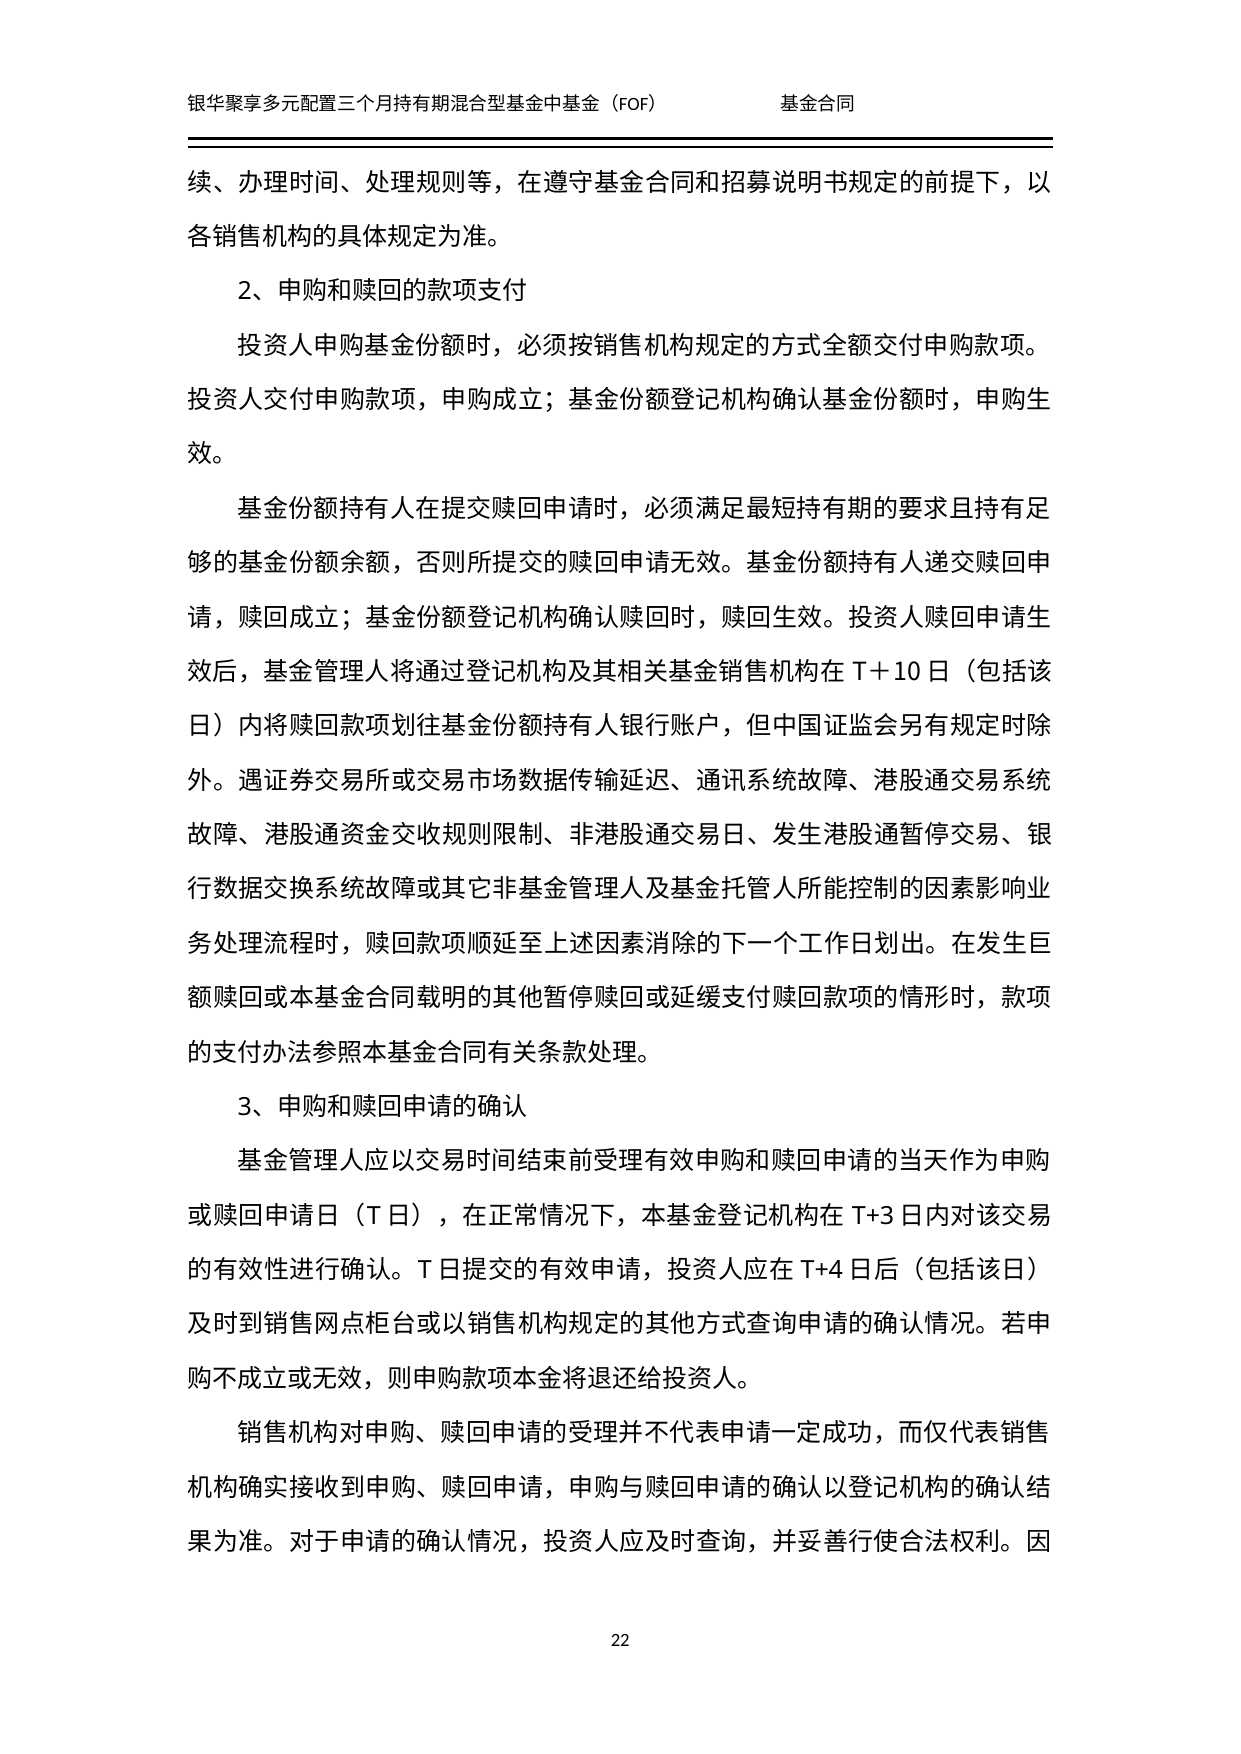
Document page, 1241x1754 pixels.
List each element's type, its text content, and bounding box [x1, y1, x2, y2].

text 2、申购和赎回的款项支付 [187, 271, 1053, 307]
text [187, 1413, 1053, 1558]
text 基金份额持有人在提交赎回申请时，必须满足最短持有期的要求且持有足够的基金份额余额，否则所提交的赎回申请无效。基金份额持有人递交赎回申请，赎回成立；基金份额登记机构确认赎回时，赎回生效。投资人赎回申请生效后，基金管理人将通过登记机构及其相关基金销售机构在T＋10日（包括该日）内将赎回款项划往基金份额持有人银行账户，但中国证监会另有规定时除外。遇证券交易所或交易市场数据传输延迟、通讯系统故障、港股通交易系统故障、港股通资金交收规则限制、非港股通交易日、发生港股通暂停交易、银行数据交换系统故障或其它非基金管理人及基金托管人所能控制的因素影响业务处理流程时，赎回款项顺延至上述因素消除的下一个工作日划出。在发生巨额赎回或本基金合同载明的其他暂停赎回或延缓支付赎回款项的情形时，款项的支付办法参照本基金合同有关条款处理。 [187, 488, 1053, 1068]
text 投资人申购基金份额时，必须按销售机构规定的方式全额交付申购款项。投资人交付申购款项，申购成立；基金份额登记机构确认基金份额时，申购生效。 [187, 325, 1053, 470]
text 3、申购和赎回申请的确认 [187, 1086, 1053, 1123]
text 基金管理人应以交易时间结束前受理有效申购和赎回申请的当天作为申购或赎回申请日（T日），在正常情况下，本基金登记机构在T+3日内对该交易的有效性进行确认。T日提交的有效申请，投资人应在T+4日后（包括该日）及时到销售网点柜台或以销售机构规定的其他方式查询申请的确认情况。若申购不成立或无效，则申购款项本金将退还给投资人。 [187, 1141, 1053, 1394]
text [187, 162, 1053, 253]
